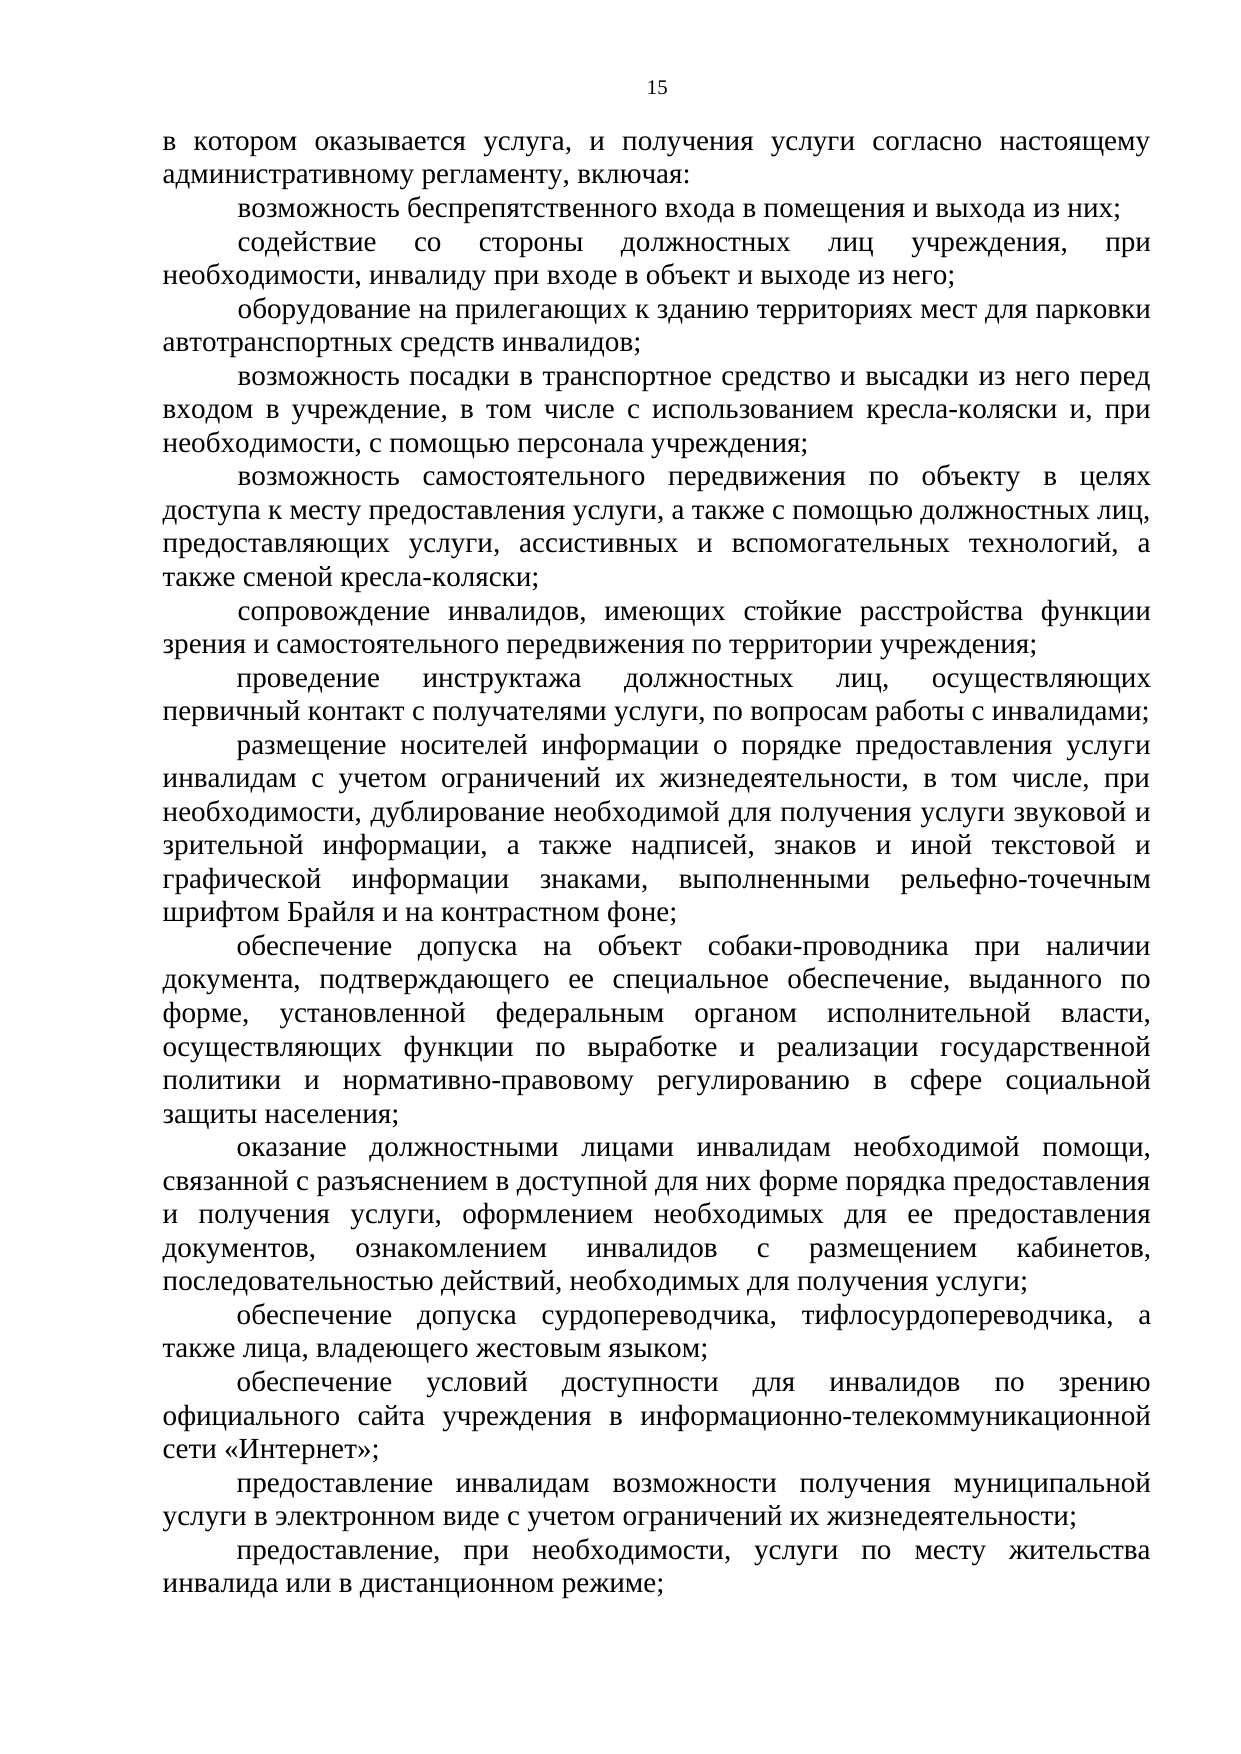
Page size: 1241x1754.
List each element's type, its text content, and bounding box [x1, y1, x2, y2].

text размещение носителей информации о порядке предоставления услуги инвалидам с учетом ограничений их жизнедеятельности, в том числе, при необходимости, дублирование необходимой для получения услуги звуковой и зрительной информации, а также надписей, знаков и иной текстовой и графической информации знаками, выполненными рельефно-точечным шрифтом Брайля и на контрастном фоне; [162, 727, 1152, 928]
text обеспечение условий доступности для инвалидов по зрению официального сайта учреждения в информационно-телекоммуникационной сети «Интернет»; [162, 1364, 1152, 1465]
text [162, 123, 1152, 190]
text возможность посадки в транспортное средство и высадки из него перед входом в учреждение, в том числе с использованием кресла-коляски и, при необходимости, с помощью персонала учреждения; [162, 358, 1152, 458]
text проведение инструктажа должностных лиц, осуществляющих первичный контакт с получателями услуги, по вопросам работы с инвалидами; [162, 660, 1152, 727]
text обеспечение допуска на объект собаки-проводника при наличии документа, подтверждающего ее специальное обеспечение, выданного по форме, установленной федеральным органом исполнительной власти, осуществляющих функции по выработке и реализации государственной политики и нормативно-правовому регулированию в сфере социальной защиты населения; [162, 928, 1152, 1129]
text предоставление, при необходимости, услуги по месту жительства инвалида или в дистанционном режиме; [162, 1532, 1152, 1599]
text предоставление инвалидам возможности получения муниципальной услуги в электронном виде с учетом ограничений их жизнедеятельности; [162, 1465, 1152, 1532]
text возможность самостоятельного передвижения по объекту в целях доступа к месту предоставления услуги, а также с помощью должностных лиц, предоставляющих услуги, ассистивных и вспомогательных технологий, а также сменой кресла-коляски; [162, 458, 1152, 593]
text обеспечение допуска сурдопереводчика, тифлосурдопереводчика, а также лица, владеющего жестовым языком; [162, 1297, 1152, 1364]
text оборудование на прилегающих к зданию территориях мест для парковки автотранспортных средств инвалидов; [162, 291, 1152, 358]
text оказание должностными лицами инвалидам необходимой помощи, связанной с разъяснением в доступной для них форме порядка предоставления и получения услуги, оформлением необходимых для ее предоставления документов, ознакомлением инвалидов с размещением кабинетов, последовательностью действий, необходимых для получения услуги; [162, 1129, 1152, 1297]
text сопровождение инвалидов, имеющих стойкие расстройства функции зрения и самостоятельного передвижения по территории учреждения; [162, 593, 1152, 660]
text возможность беспрепятственного входа в помещения и выхода из них; [162, 190, 1152, 224]
text содействие со стороны должностных лиц учреждения, при необходимости, инвалиду при входе в объект и выходе из него; [162, 224, 1152, 291]
